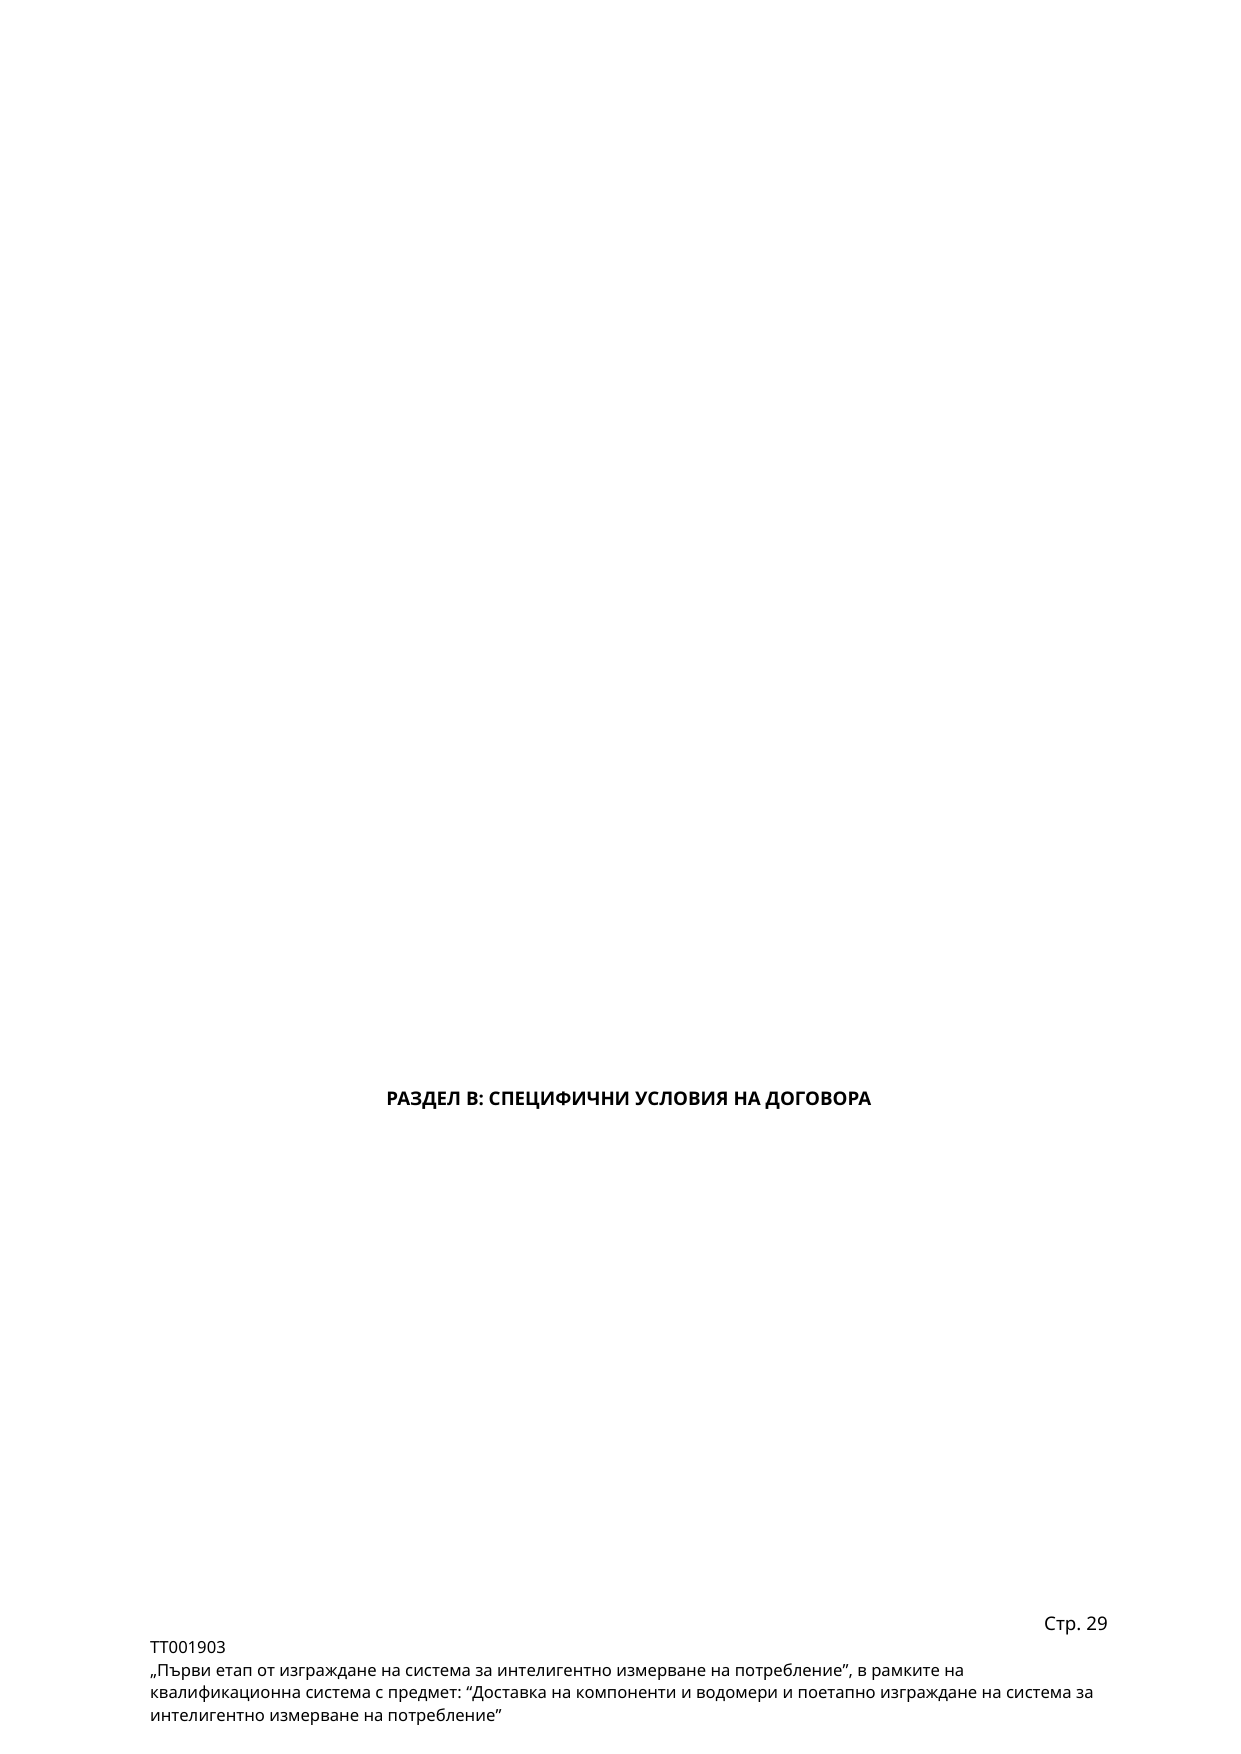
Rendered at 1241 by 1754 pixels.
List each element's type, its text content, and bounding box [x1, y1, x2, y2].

text РАЗДЕЛ В: СПЕЦИФИЧНИ УСЛОВИЯ НА ДОГОВОРА [150, 1085, 1107, 1110]
